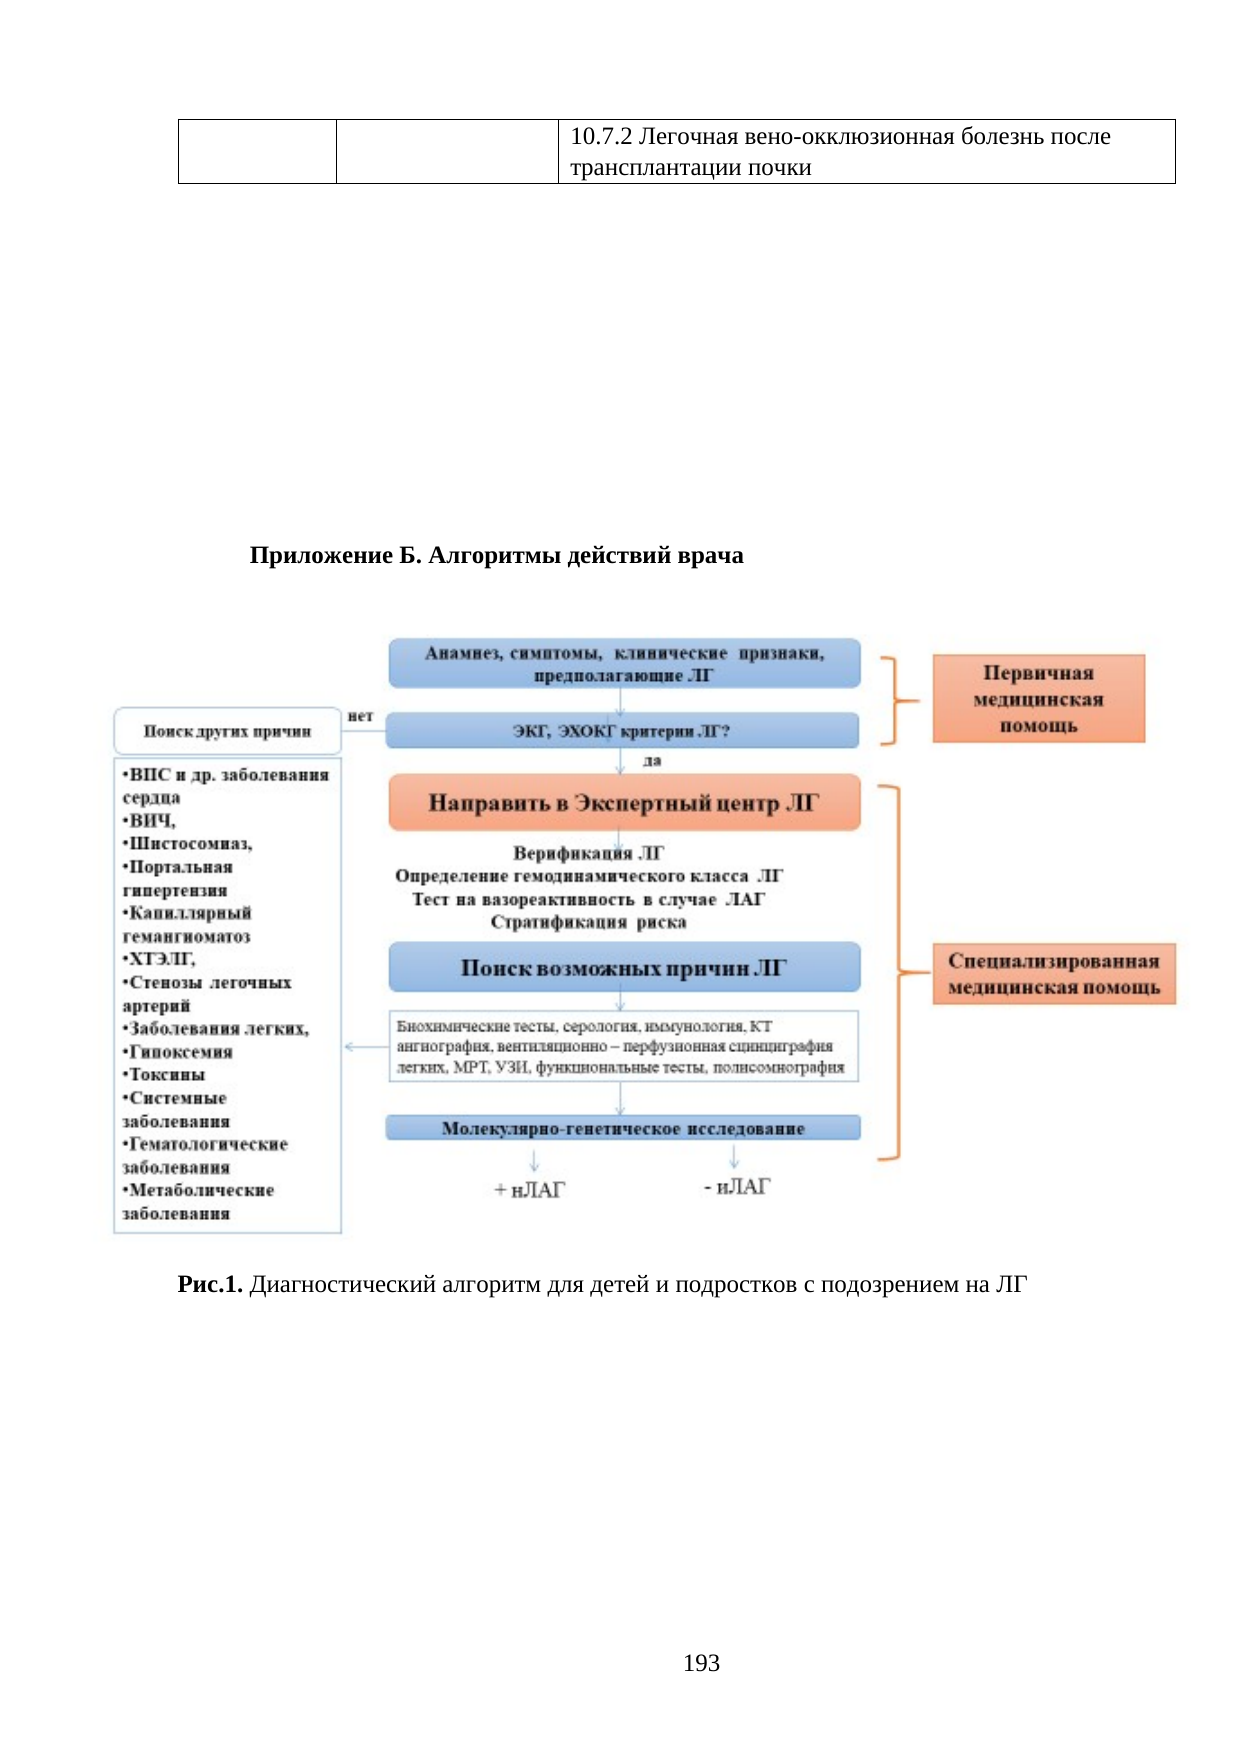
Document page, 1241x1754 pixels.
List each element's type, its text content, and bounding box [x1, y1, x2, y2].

table_cell [179, 120, 336, 183]
text Рис.1. Диагностический алгоритм для детей и подростков с подозрением на ЛГ [177, 1269, 1152, 1298]
table_cell [337, 120, 558, 183]
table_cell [559, 120, 1175, 183]
picture [65, 607, 1218, 1256]
subtitle Приложение Б. Алгоритмы действий врача [249, 540, 1217, 569]
